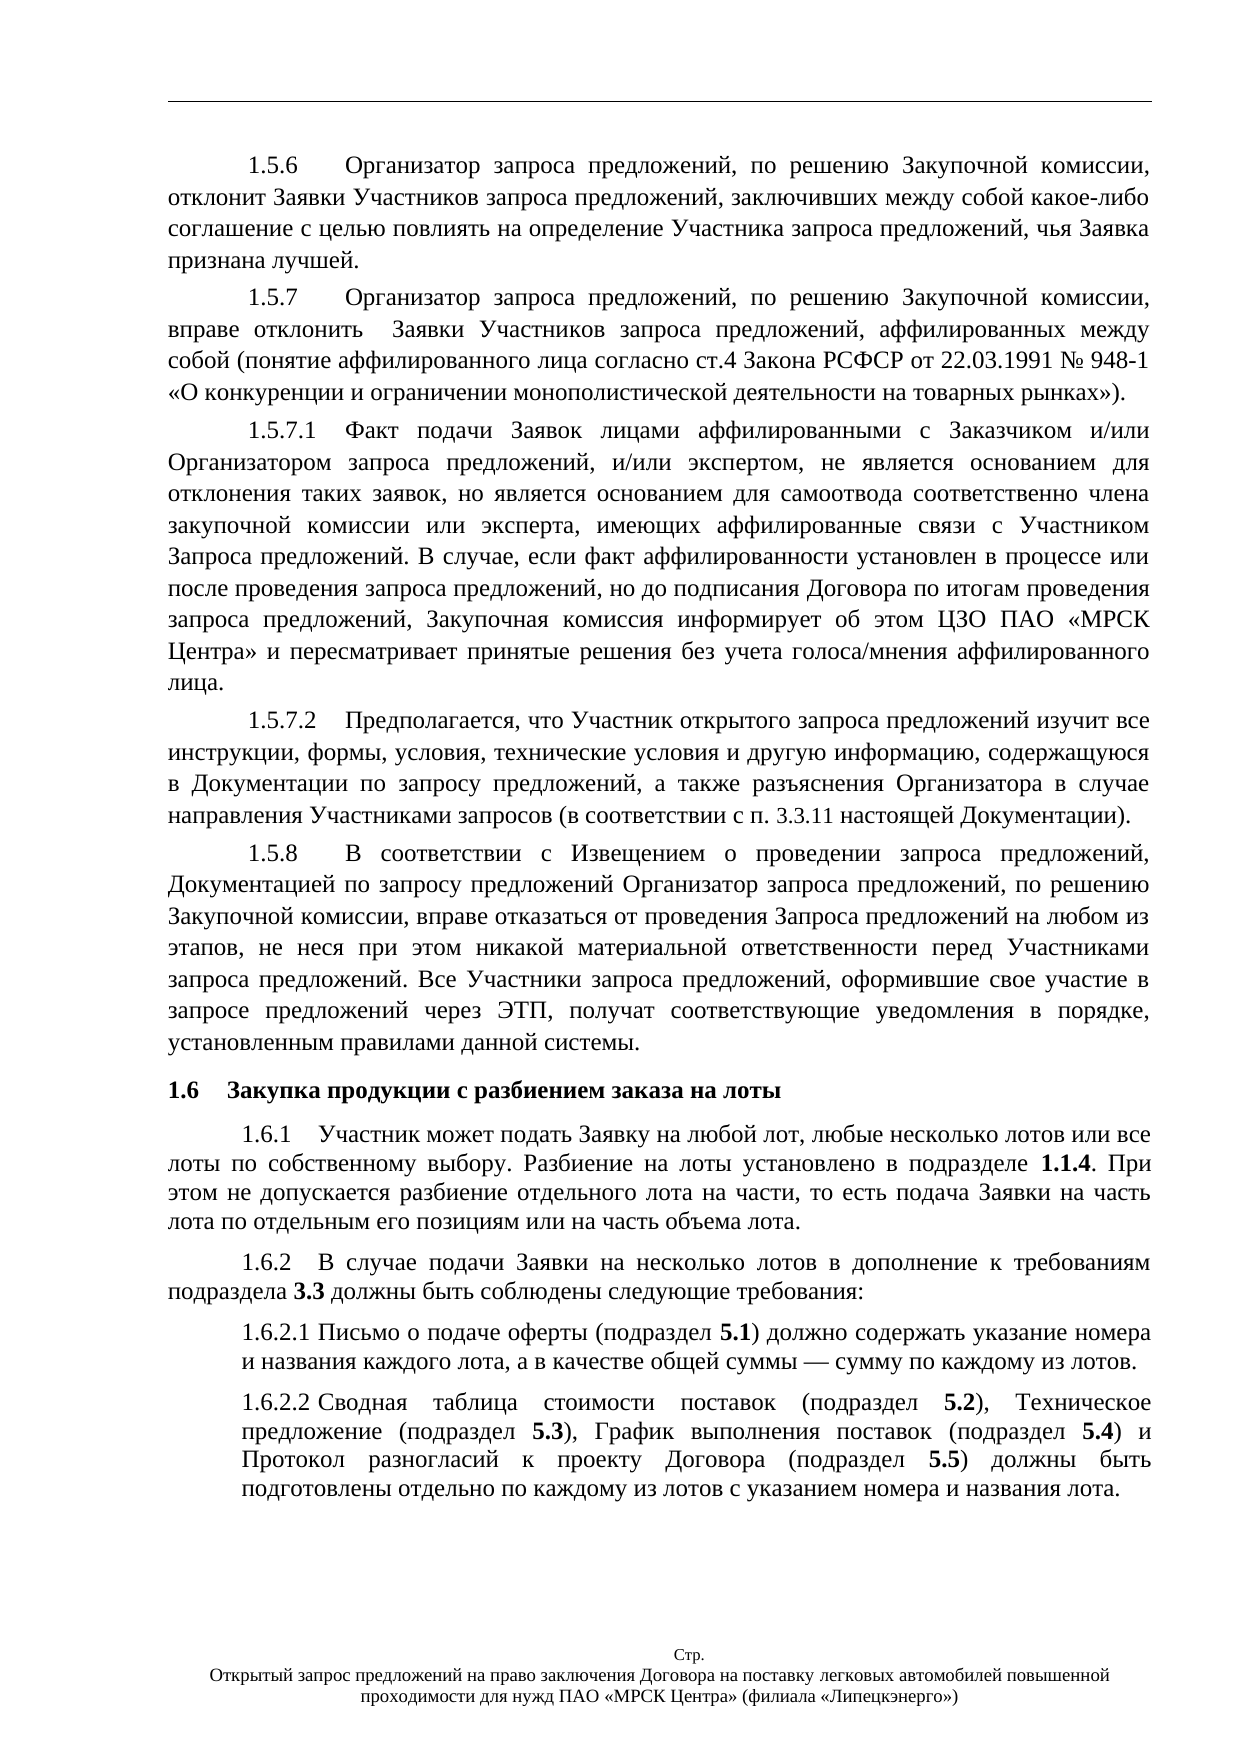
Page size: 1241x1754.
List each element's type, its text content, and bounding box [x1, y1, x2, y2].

list Факт подачи Заявок лицами аффилированными с Заказчиком и/или Организатором запроса предложений, и/или экспертом, не является основанием для отклонения таких заявок, но является основанием для самоотвода соответственно члена закупочной комиссии или эксперта, имеющих аффилированные связи с Участником Запроса предложений. В случае, если факт аффилированности установлен в процессе или после проведения запроса предложений, но до подписания Договора по итогам проведения запроса предложений, Закупочная комиссия информирует об этом ЦЗО ПАО «МРСК Центра» и пересматривает принятые решения без учета голоса/мнения аффилированного лица. [168, 415, 1150, 696]
list Организатор запроса предложений, по решению Закупочной комиссии, отклонит Заявки Участников запроса предложений, заключивших между собой какое-либо соглашение с целью повлиять на определение Участника запроса предложений, чья Заявка признана лучшей. [168, 150, 1150, 273]
subtitle Письмо о подаче оферты (подраздел 5.1) должно содержать указание номера и названия каждого лота, а в качестве общей суммы — сумму по каждому из лотов. [241, 1317, 1152, 1374]
subtitle Сводная таблица стоимости поставок (подраздел 5.2), Техническое предложение (подраздел 5.3), График выполнения поставок (подраздел 5.4) и Протокол разногласий к проекту Договора (подраздел 5.5) должны быть подготовлены отдельно по каждому из лотов с указанием номера и названия лота. [241, 1387, 1152, 1502]
list Организатор запроса предложений, по решению Закупочной комиссии, вправе отклонить Заявки Участников запроса предложений, аффилированных между собой (понятие аффилированного лица согласно ст.4 Закона РСФСР от 22.03.1991 № 948-1 «О конкуренции и ограничении монополистической деятельности на товарных рынках»). [168, 282, 1150, 406]
subtitle Закупка продукции с разбиением заказа на лоты [168, 1075, 1152, 1104]
list В соответствии с Извещением о проведении запроса предложений, Документацией по запросу предложений Организатор запроса предложений, по решению Закупочной комиссии, вправе отказаться от проведения Запроса предложений на любом из этапов, не неся при этом никакой материальной ответственности перед Участниками запроса предложений. Все Участники запроса предложений, оформившие свое участие в запросе предложений через ЭТП, получат соответствующие уведомления в порядке, установленным правилами данной системы. [168, 838, 1150, 1056]
list Предполагается, что Участник открытого запроса предложений изучит все инструкции, формы, условия, технические условия и другую информацию, содержащуюся в Документации по запросу предложений, а также разъяснения Организатора в случае направления Участниками запросов (в соответствии с п. 3.3.11 настоящей Документации). [168, 705, 1150, 829]
subtitle В случае подачи Заявки на несколько лотов в дополнение к требованиям подраздела 3.3 должны быть соблюдены следующие требования: [168, 1247, 1152, 1304]
subtitle Участник может подать Заявку на любой лот, любые несколько лотов или все лоты по собственному выбору. Разбиение на лоты установлено в подразделе 1.1.4. При этом не допускается разбиение отдельного лота на части, то есть подача Заявки на часть лота по отдельным его позициям или на часть объема лота. [168, 1119, 1152, 1234]
